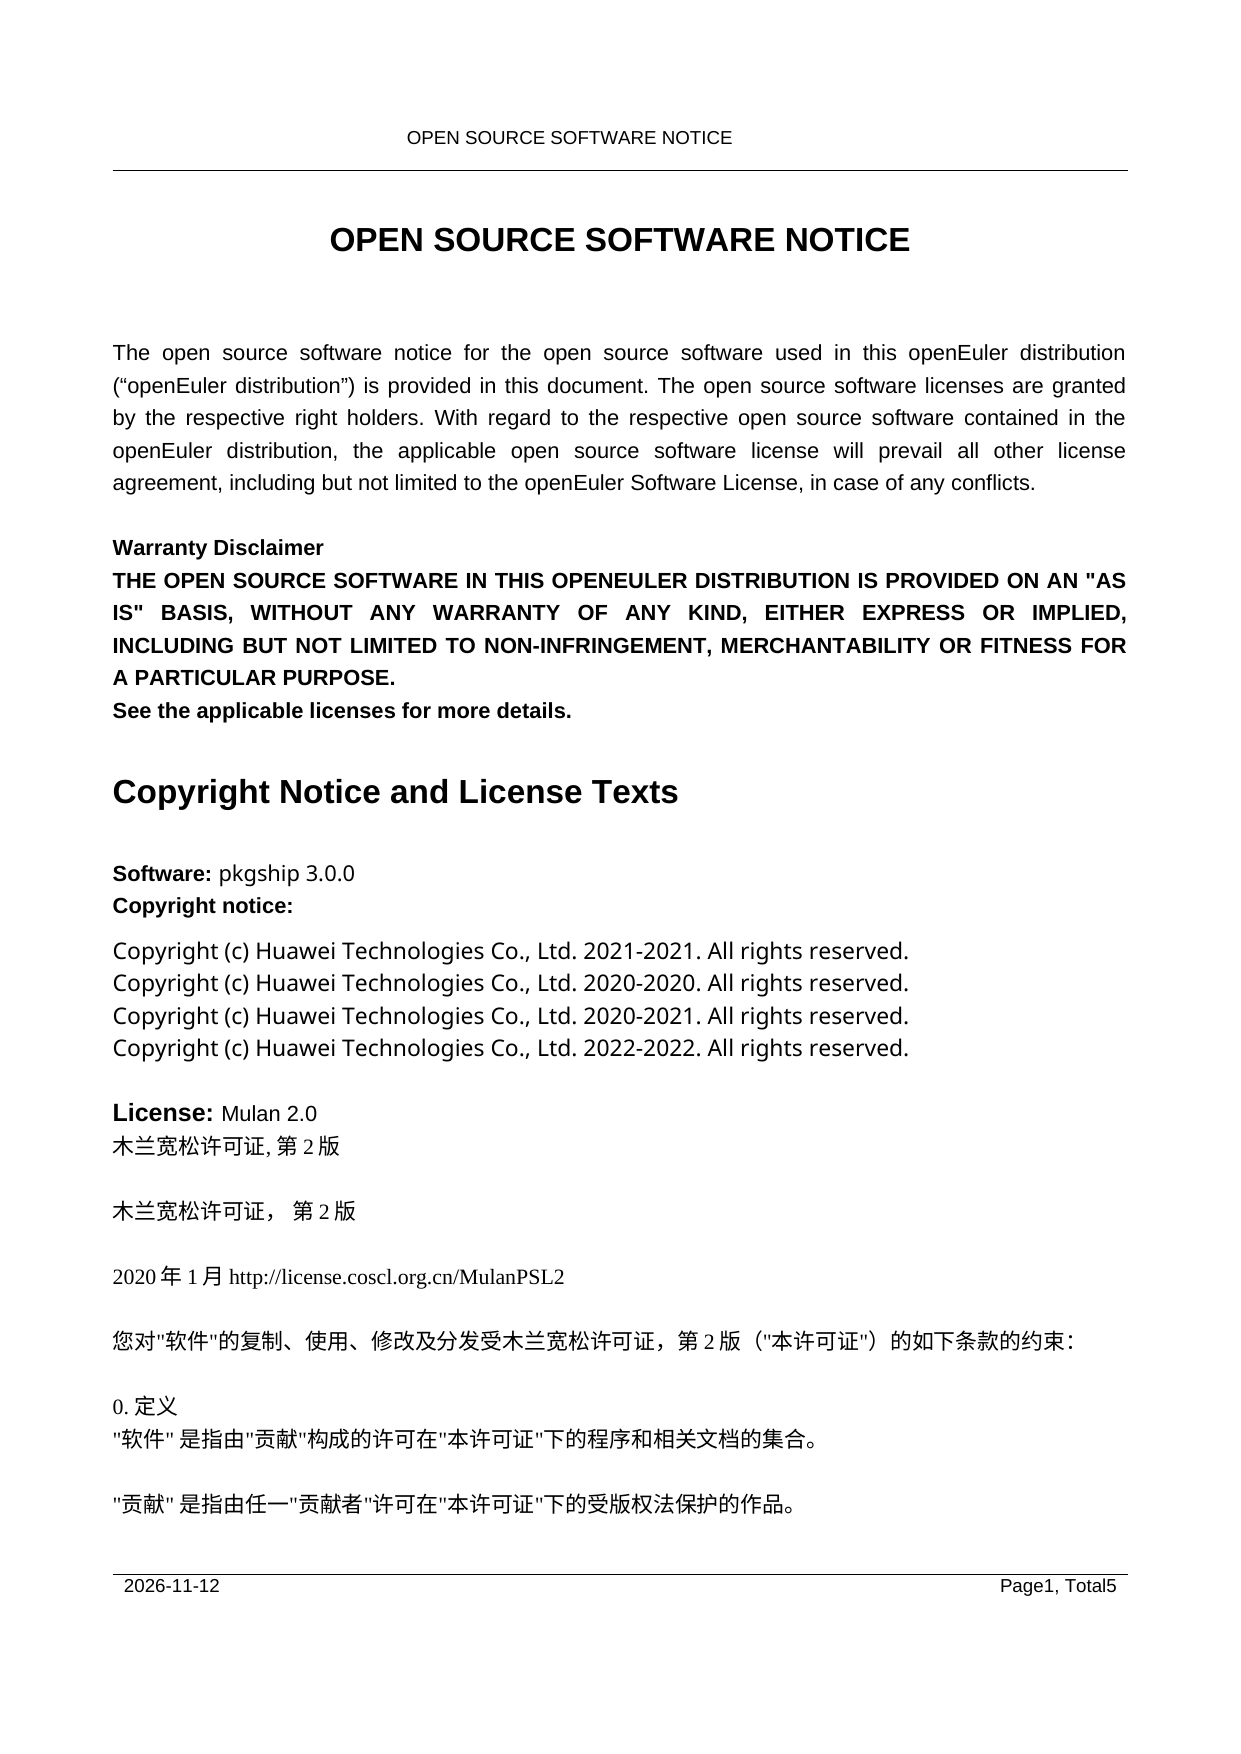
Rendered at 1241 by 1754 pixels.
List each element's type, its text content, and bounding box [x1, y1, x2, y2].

text 木兰宽松许可证, 第2版 [112, 1129, 1128, 1161]
text Copyright (c) Huawei Technologies Co., Ltd. 2021-2021. All rights reserved. Copyright (c) Huawei Technologies Co., Ltd. 2020-2020. All rights reserved. Copyright (c) Huawei Technologies Co., Ltd. 2020-2021. All rights reserved. Copyright (c) Huawei Technologies Co., Ltd. 2022-2022. All rights reserved. [112, 934, 1128, 1096]
text License: Mulan 2.0 [112, 1096, 1128, 1129]
title Software: pkgship 3.0.0 [112, 856, 1128, 889]
text 0. 定义 [112, 1389, 1128, 1421]
text "软件" 是指由"贡献"构成的许可在"本许可证"下的程序和相关文档的集合。 [112, 1421, 1128, 1454]
text 您对"软件"的复制、使用、修改及分发受木兰宽松许可证，第2版（"本许可证"）的如下条款的约束： [112, 1324, 1128, 1356]
text OPEN SOURCE SOFTWARE NOTICE [112, 206, 1128, 271]
text Copyright notice: [112, 889, 1128, 921]
text THE OPEN SOURCE SOFTWARE IN THIS OPENEULER DISTRIBUTION IS PROVIDED ON AN "AS IS" BASIS, WITHOUT ANY WARRANTY OF ANY KIND, EITHER EXPRESS OR IMPLIED, INCLUDING BUT NOT LIMITED TO NON-INFRINGEMENT, MERCHANTABILITY OR FITNESS FOR A PARTICULAR PURPOSE. See the applicable licenses for more details. [112, 564, 1128, 726]
text 2020年1月 http://license.coscl.org.cn/MulanPSL2 [112, 1259, 1128, 1291]
text The open source software notice for the open source software used in this openEuler distribution (“openEuler distribution”) is provided in this document. The open source software licenses are granted by the respective right holders. With regard to the respective open source software contained in the openEuler distribution, the applicable open source software license will prevail all other license agreement, including but not limited to the openEuler Software License, in case of any conflicts. [112, 336, 1128, 499]
text "贡献" 是指由任一"贡献者"许可在"本许可证"下的受版权法保护的作品。 [112, 1486, 1128, 1519]
text 木兰宽松许可证， 第2版 [112, 1194, 1128, 1226]
text Copyright Notice and License Texts [112, 759, 1128, 824]
text Warranty Disclaimer [112, 531, 1128, 564]
